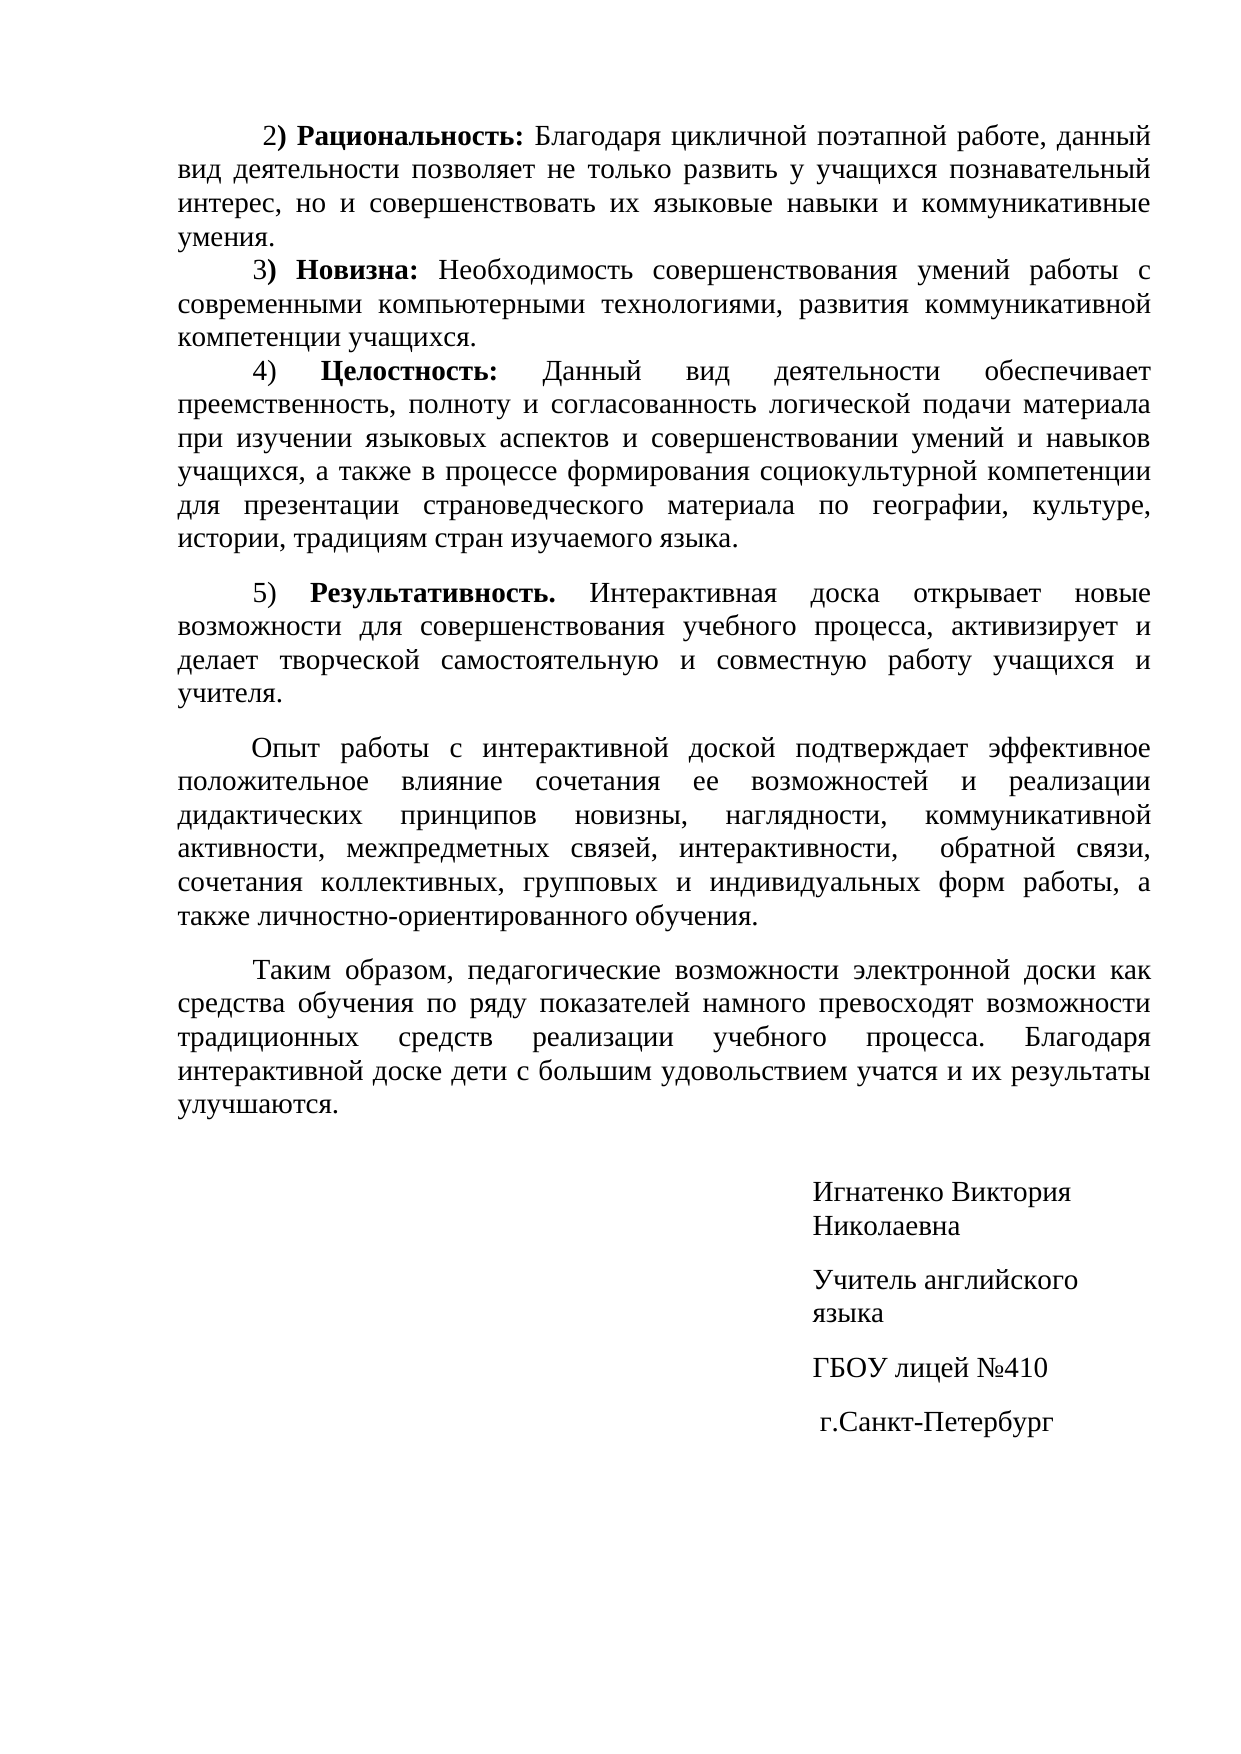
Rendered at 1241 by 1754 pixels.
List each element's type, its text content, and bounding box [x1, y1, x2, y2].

text ГБОУ лицей №410 [812, 1350, 1152, 1383]
text 4) Целостность: Данный вид деятельности обеспечивает преемственность, полноту и согласованность логической подачи материала при изучении языковых аспектов и совершенствовании умений и навыков учащихся, а также в процессе формирования социокультурной компетенции для презентации страноведческого материала по географии, культуре, истории, традициям стран изучаемого языка. [177, 353, 1152, 554]
text 5) Результативность. Интерактивная доска открывает новые возможности для совершенствования учебного процесса, активизирует и делает творческой самостоятельную и совместную работу учащихся и учителя. [177, 575, 1152, 709]
text Игнатенко Виктория Николаевна [812, 1174, 1152, 1241]
text 3) Новизна: Необходимость совершенствования умений работы с современными компьютерными технологиями, развития коммуникативной компетенции учащихся. [177, 252, 1152, 353]
text Учитель английского языка [812, 1262, 1152, 1329]
text г.Санкт-Петербург [812, 1404, 1152, 1438]
text Опыт работы с интерактивной доской подтверждает эффективное положительное влияние сочетания ее возможностей и реализации дидактических принципов новизны, наглядности, коммуникативной активности, межпредметных связей, интерактивности, обратной связи, сочетания коллективных, групповых и индивидуальных форм работы, а также личностно-ориентированного обучения. [177, 730, 1152, 931]
text Таким образом, педагогические возможности электронной доски как средства обучения по ряду показателей намного превосходят возможности традиционных средств реализации учебного процесса. Благодаря интерактивной доске дети с большим удовольствием учатся и их результаты улучшаются. [177, 952, 1152, 1120]
text 2) Рациональность: Благодаря цикличной поэтапной работе, данный вид деятельности позволяет не только развить у учащихся познавательный интерес, но и совершенствовать их языковые навыки и коммуникативные умения. [177, 118, 1152, 252]
